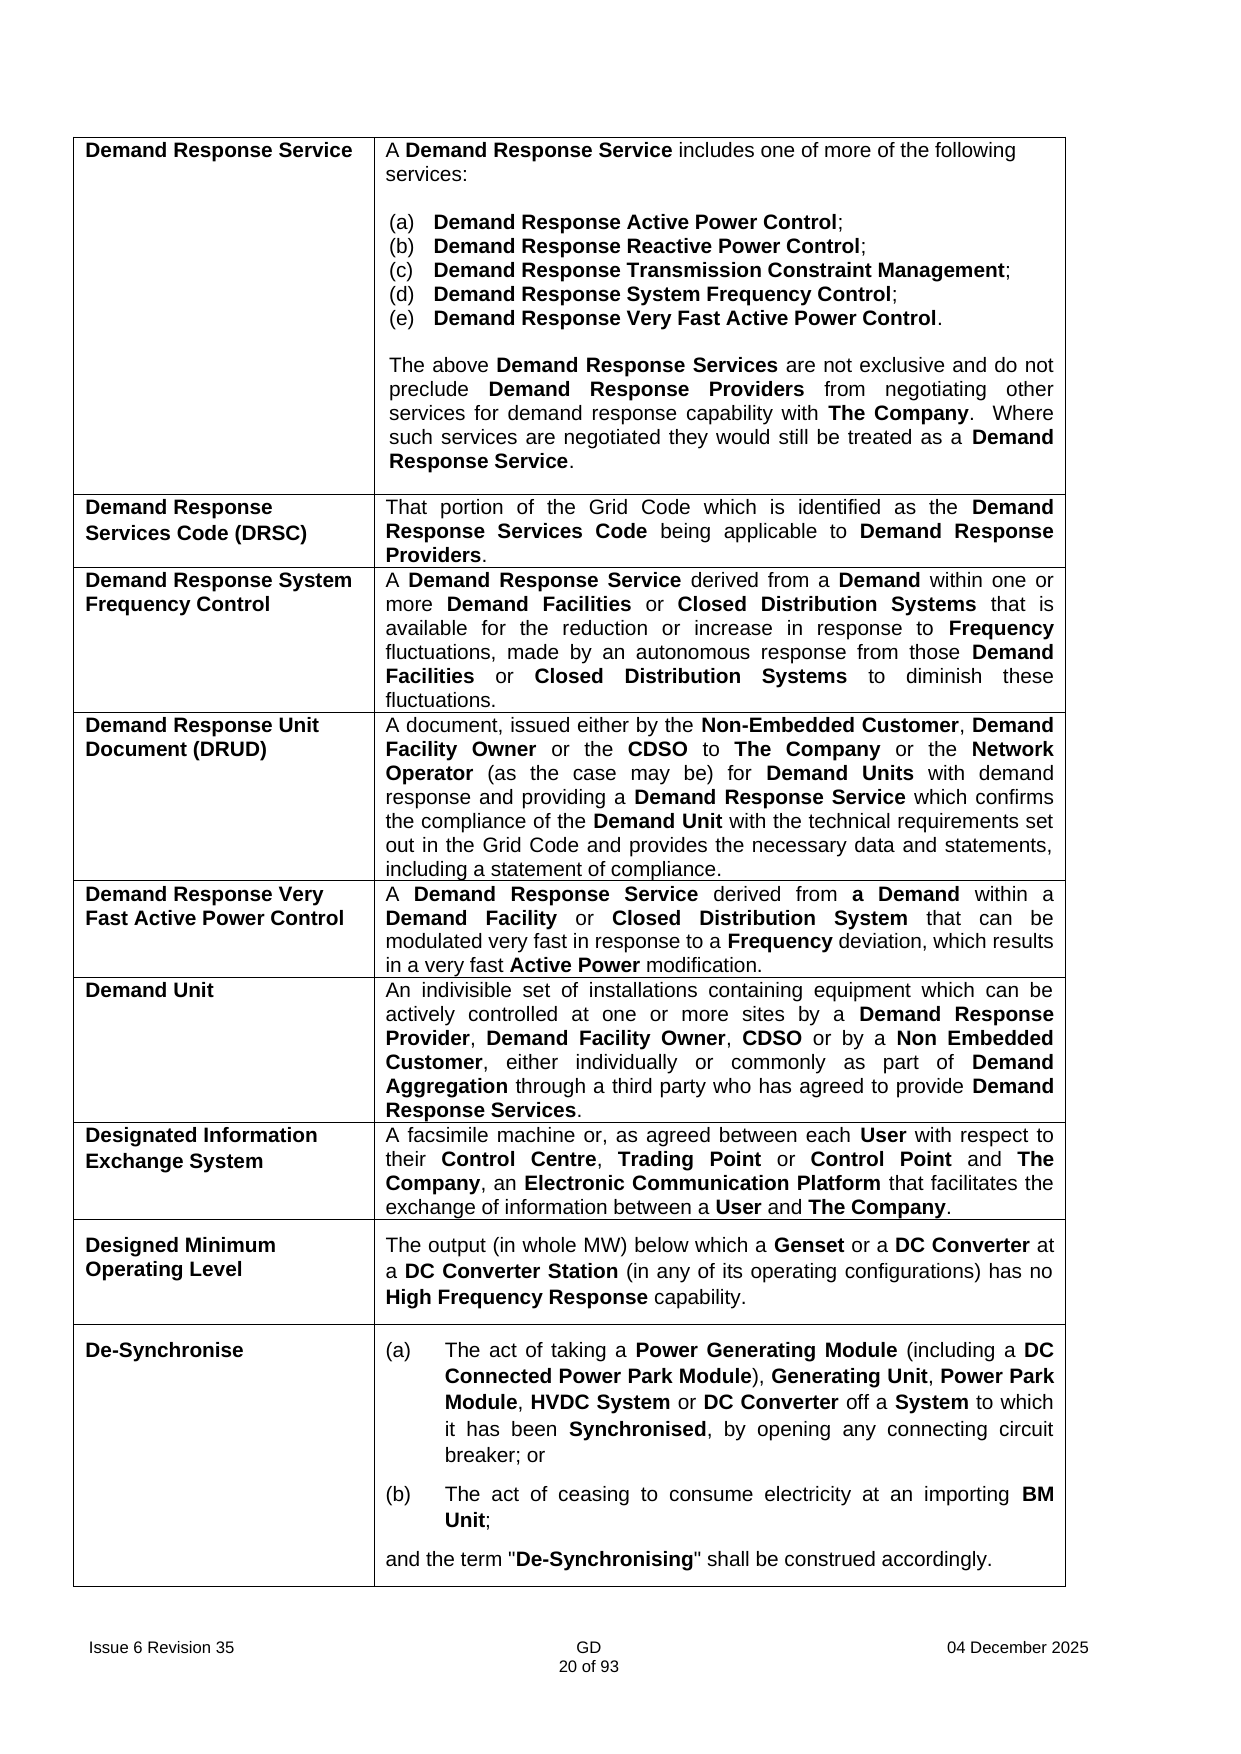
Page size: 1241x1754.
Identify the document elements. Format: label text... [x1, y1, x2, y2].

table_cell An indivisible set of installations containing equipment which can be actively controlled at one or more sites by a Demand Response Provider, Demand Facility Owner, CDSO or by a Non Embedded Customer, either individually or commonly as part of Demand Aggregation through a third party who has agreed to provide Demand Response Services. [375, 978, 1065, 1122]
table_cell Demand Response System Frequency Control [74, 568, 374, 712]
table_cell Designated Information Exchange System [74, 1123, 374, 1219]
table_cell A Demand Response Service derived from a Demand within one or more Demand Facilities or Closed Distribution Systems that is available for the reduction or increase in response to Frequency fluctuations, made by an autonomous response from those Demand Facilities or Closed Distribution Systems to diminish these fluctuations. [375, 568, 1065, 712]
table_cell Demand Response Unit Document (DRUD) [74, 713, 374, 880]
table_cell A facsimile machine or, as agreed between each User with respect to their Control Centre, Trading Point or Control Point and The Company, an Electronic Communication Platform that facilitates the exchange of information between a User and The Company. [375, 1123, 1065, 1219]
table_cell Designed Minimum Operating Level [74, 1220, 374, 1324]
table_cell Demand Unit [74, 978, 374, 1122]
table_cell Demand Response Very Fast Active Power Control [74, 881, 374, 977]
table_cell Demand Response Service [74, 138, 374, 494]
table_cell A document, issued either by the Non-Embedded Customer, Demand Facility Owner or the CDSO to The Company or the Network Operator (as the case may be) for Demand Units with demand response and providing a Demand Response Service which confirms the compliance of the Demand Unit with the technical requirements set out in the Grid Code and provides the necessary data and statements, including a statement of compliance. [375, 713, 1065, 880]
table_cell De-Synchronise [74, 1325, 374, 1586]
table_cell That portion of the Grid Code which is identified as the Demand Response Services Code being applicable to Demand Response Providers. [375, 495, 1065, 567]
table_cell Demand Response Services Code (DRSC) [74, 495, 374, 567]
table_cell (a) The act of taking a Power Generating Module (including a DC Connected Power Park Module), Generating Unit, Power Park Module, HVDC System or DC Converter off a System to which it has been Synchronised, by opening any connecting circuit breaker; or (b) The act of ceasing to consume electricity at an importing BM Unit; and the term "De-Synchronising" shall be construed accordingly. [375, 1325, 1065, 1586]
table_cell A Demand Response Service includes one of more of the following services: Demand Response Active Power Control; Demand Response Reactive Power Control; Demand Response Transmission Constraint Management; Demand Response System Frequency Control; Demand Response Very Fast Active Power Control. The above Demand Response Services are not exclusive and do not preclude Demand Response Providers from negotiating other services for demand response capability with The Company. Where such services are negotiated they would still be treated as a Demand Response Service. [375, 138, 1065, 494]
table_cell A Demand Response Service derived from a Demand within a Demand Facility or Closed Distribution System that can be modulated very fast in response to a Frequency deviation, which results in a very fast Active Power modification. [375, 881, 1065, 977]
table_cell The output (in whole MW) below which a Genset or a DC Converter at a DC Converter Station (in any of its operating configurations) has no High Frequency Response capability. [375, 1220, 1065, 1324]
